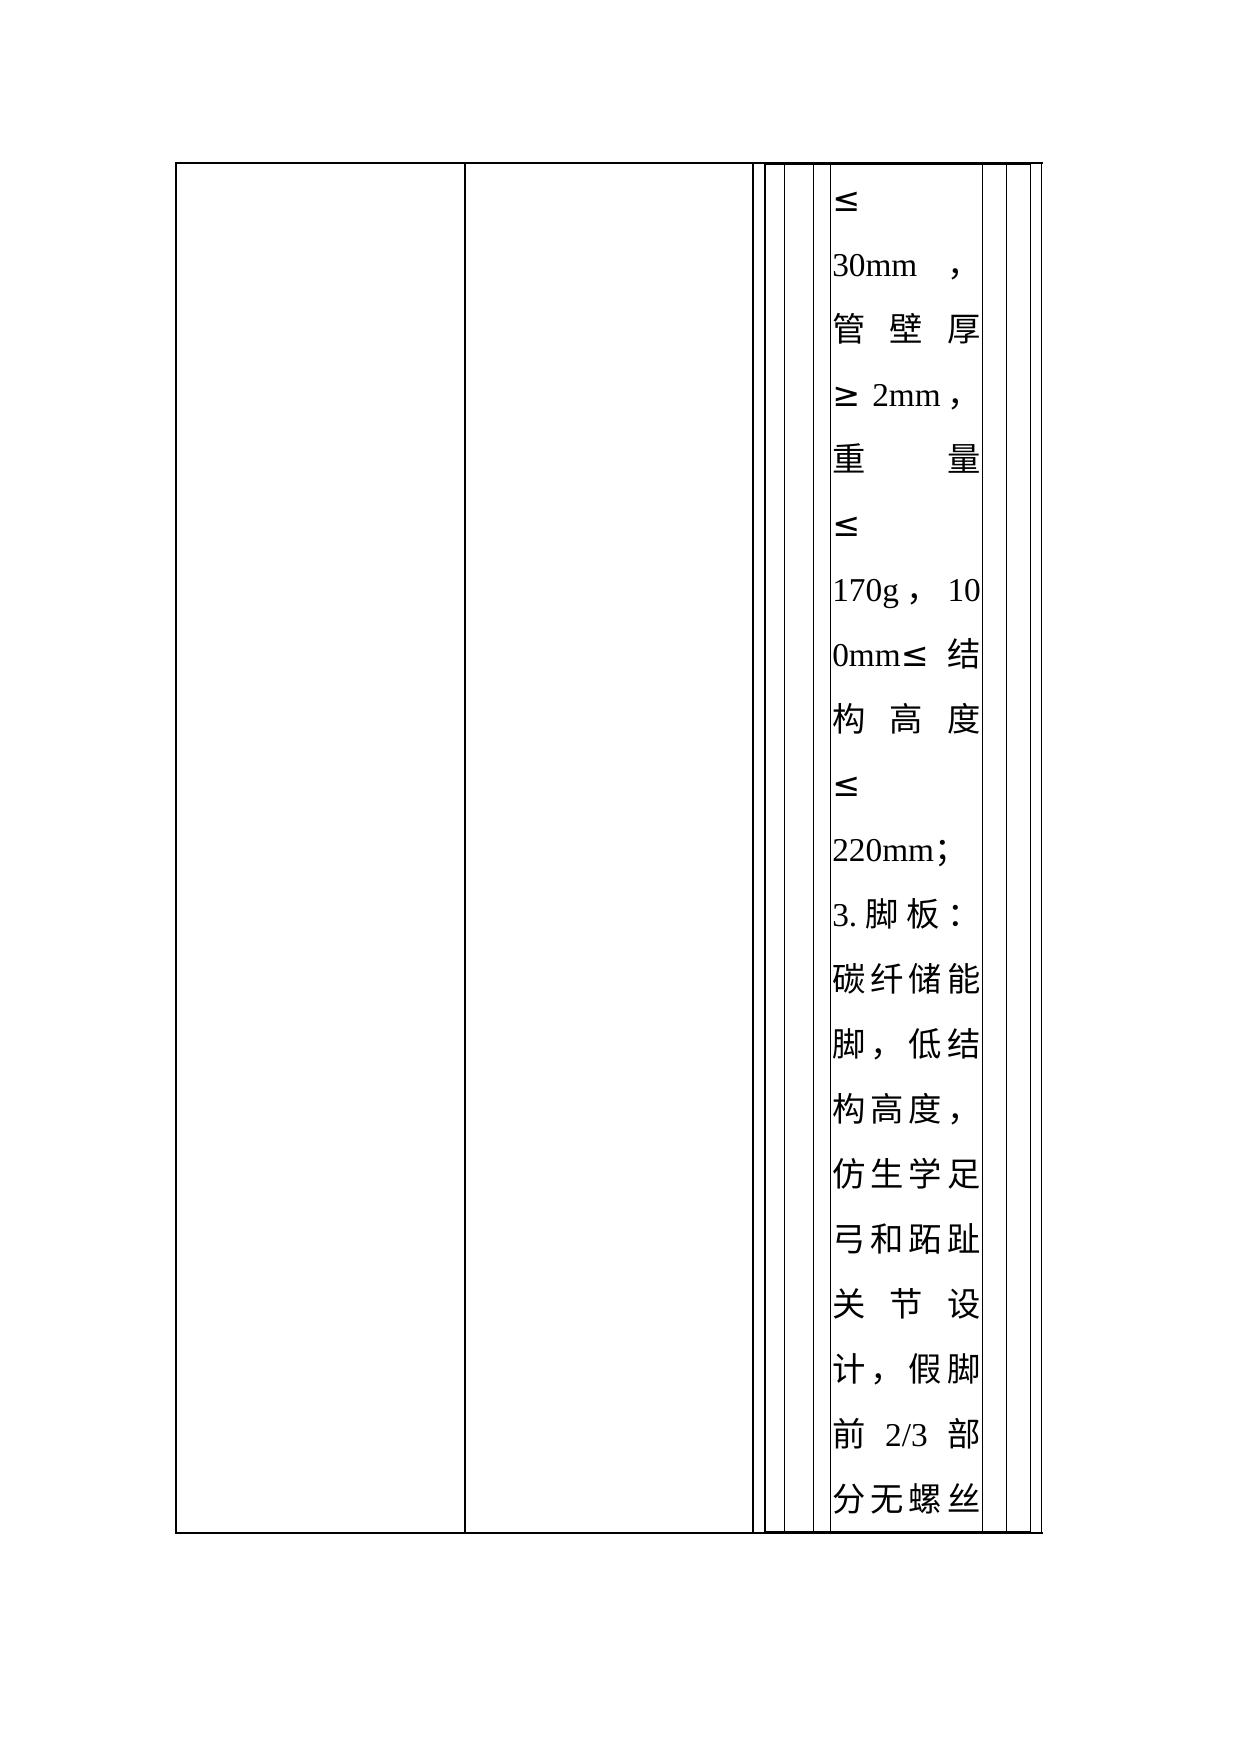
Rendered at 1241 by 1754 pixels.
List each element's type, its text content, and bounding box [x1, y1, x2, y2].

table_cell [785, 165, 813, 1531]
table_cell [754, 164, 764, 1532]
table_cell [766, 165, 784, 1531]
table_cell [814, 165, 830, 1531]
table_cell 2 [466, 164, 752, 1532]
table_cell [831, 165, 982, 1531]
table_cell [1007, 165, 1030, 1531]
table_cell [983, 165, 1006, 1531]
table_cell [177, 164, 464, 1532]
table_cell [1031, 164, 1041, 1532]
